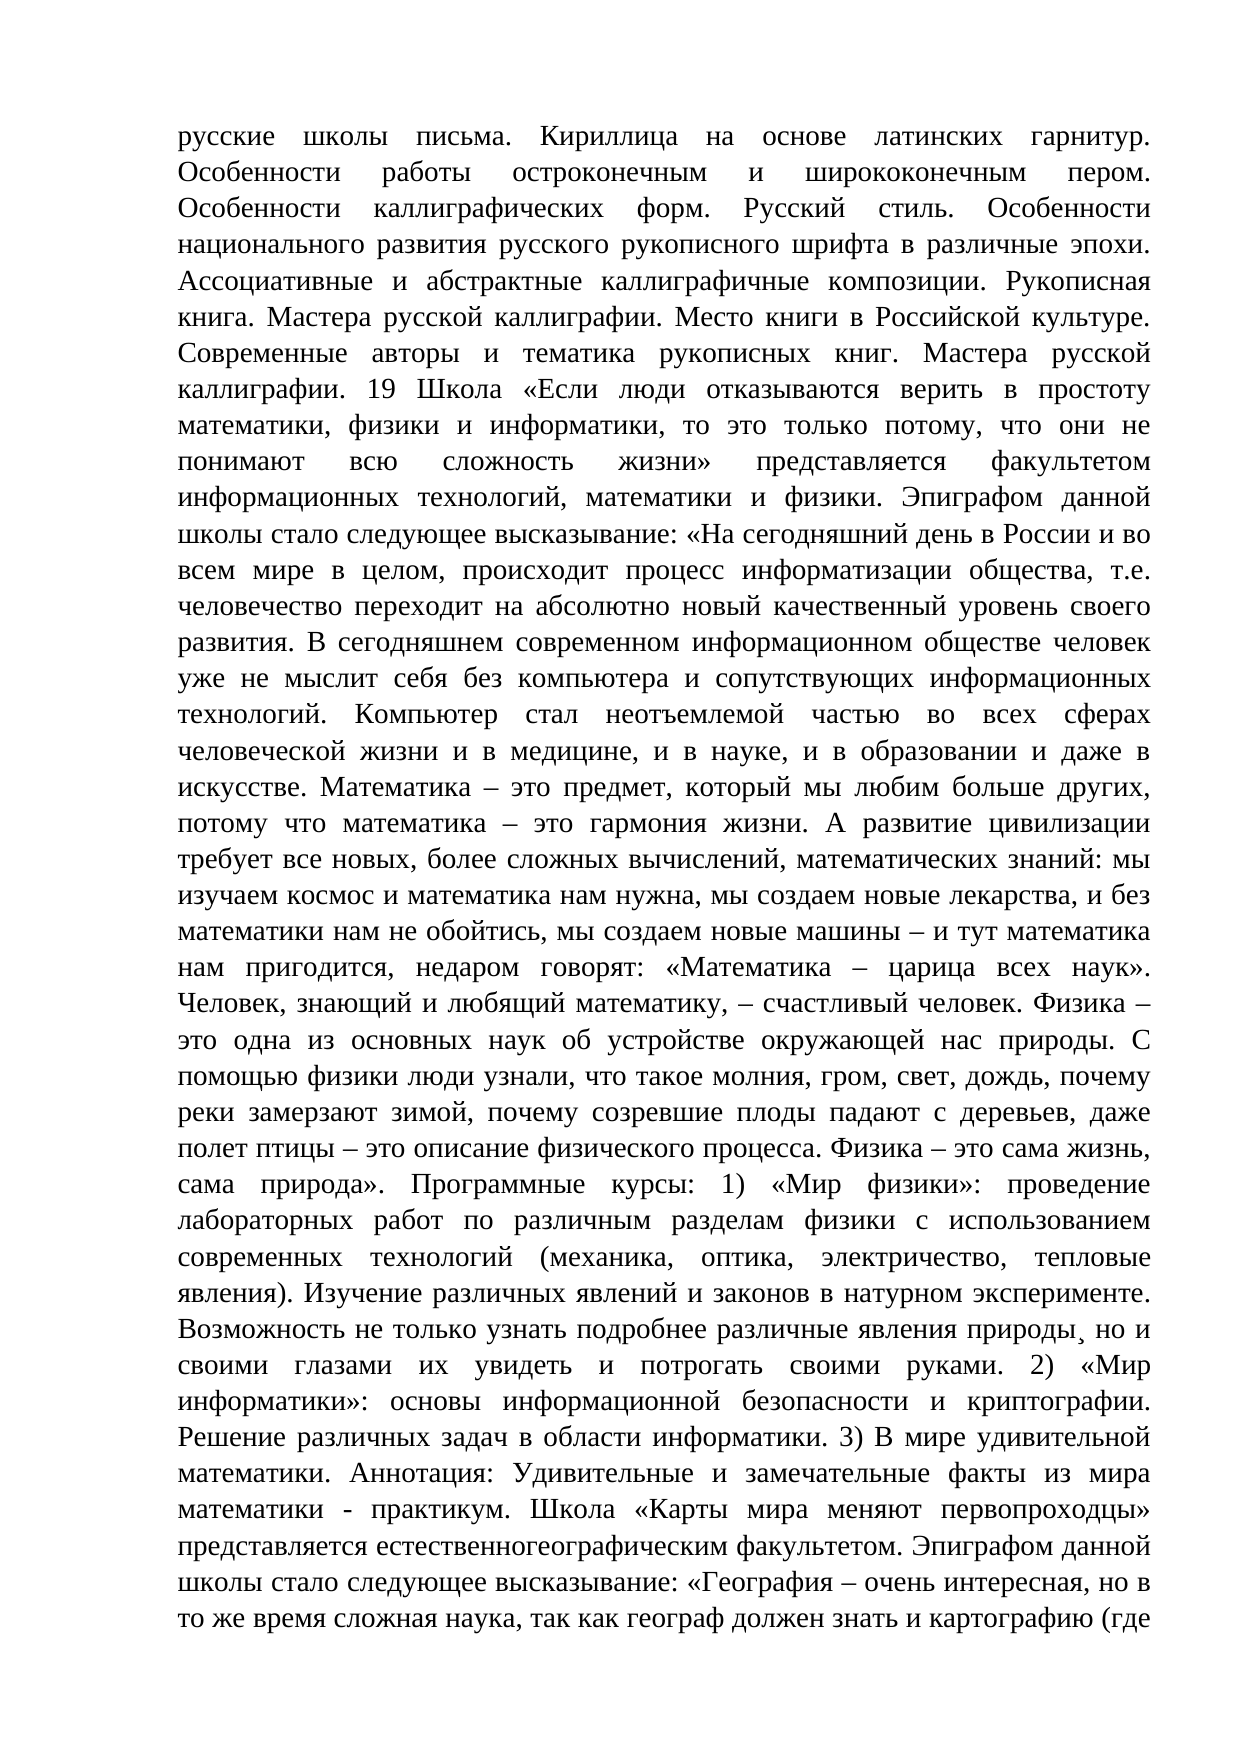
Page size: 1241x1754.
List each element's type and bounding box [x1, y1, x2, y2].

text [177, 118, 1152, 1634]
